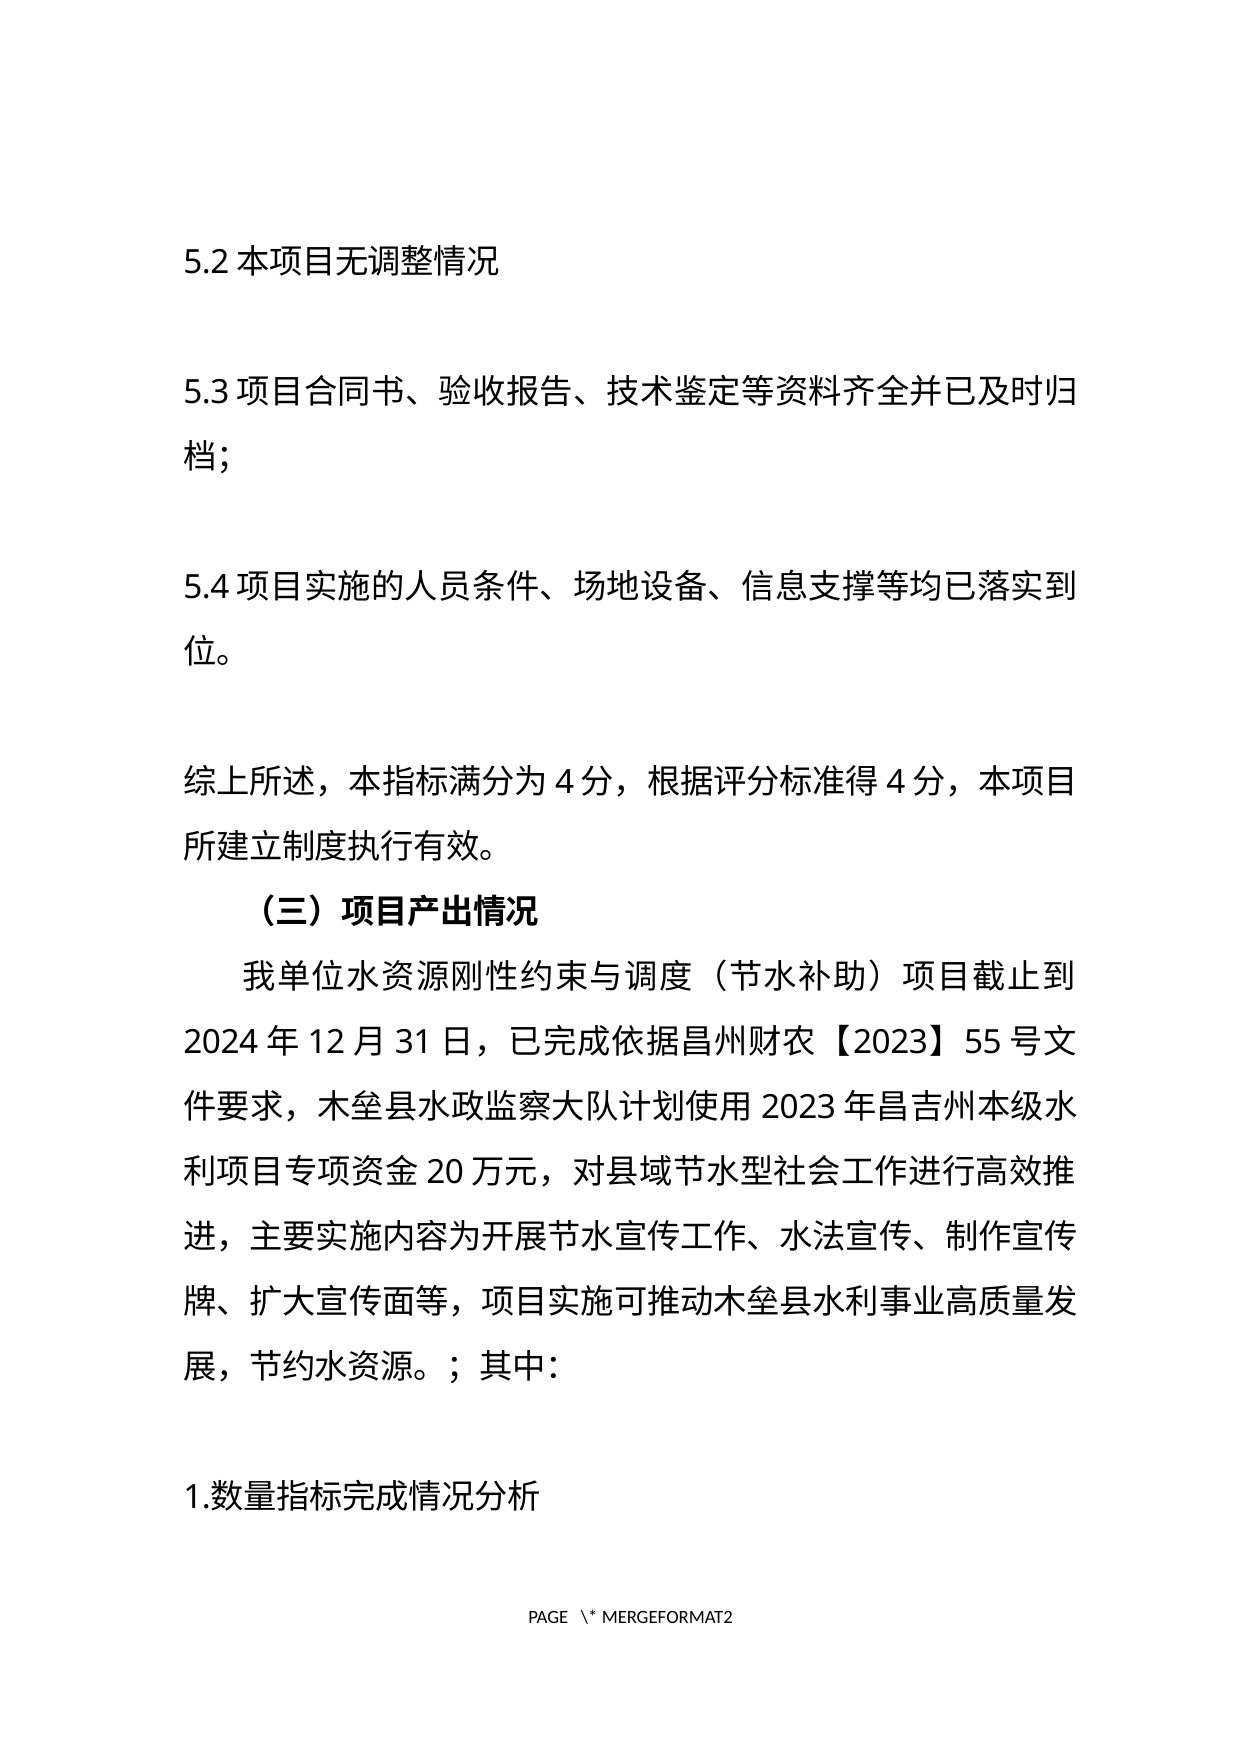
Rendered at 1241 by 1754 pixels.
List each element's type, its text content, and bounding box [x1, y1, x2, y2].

text （三）项目产出情况 [183, 877, 1078, 942]
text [183, 162, 1078, 877]
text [183, 942, 1078, 1527]
